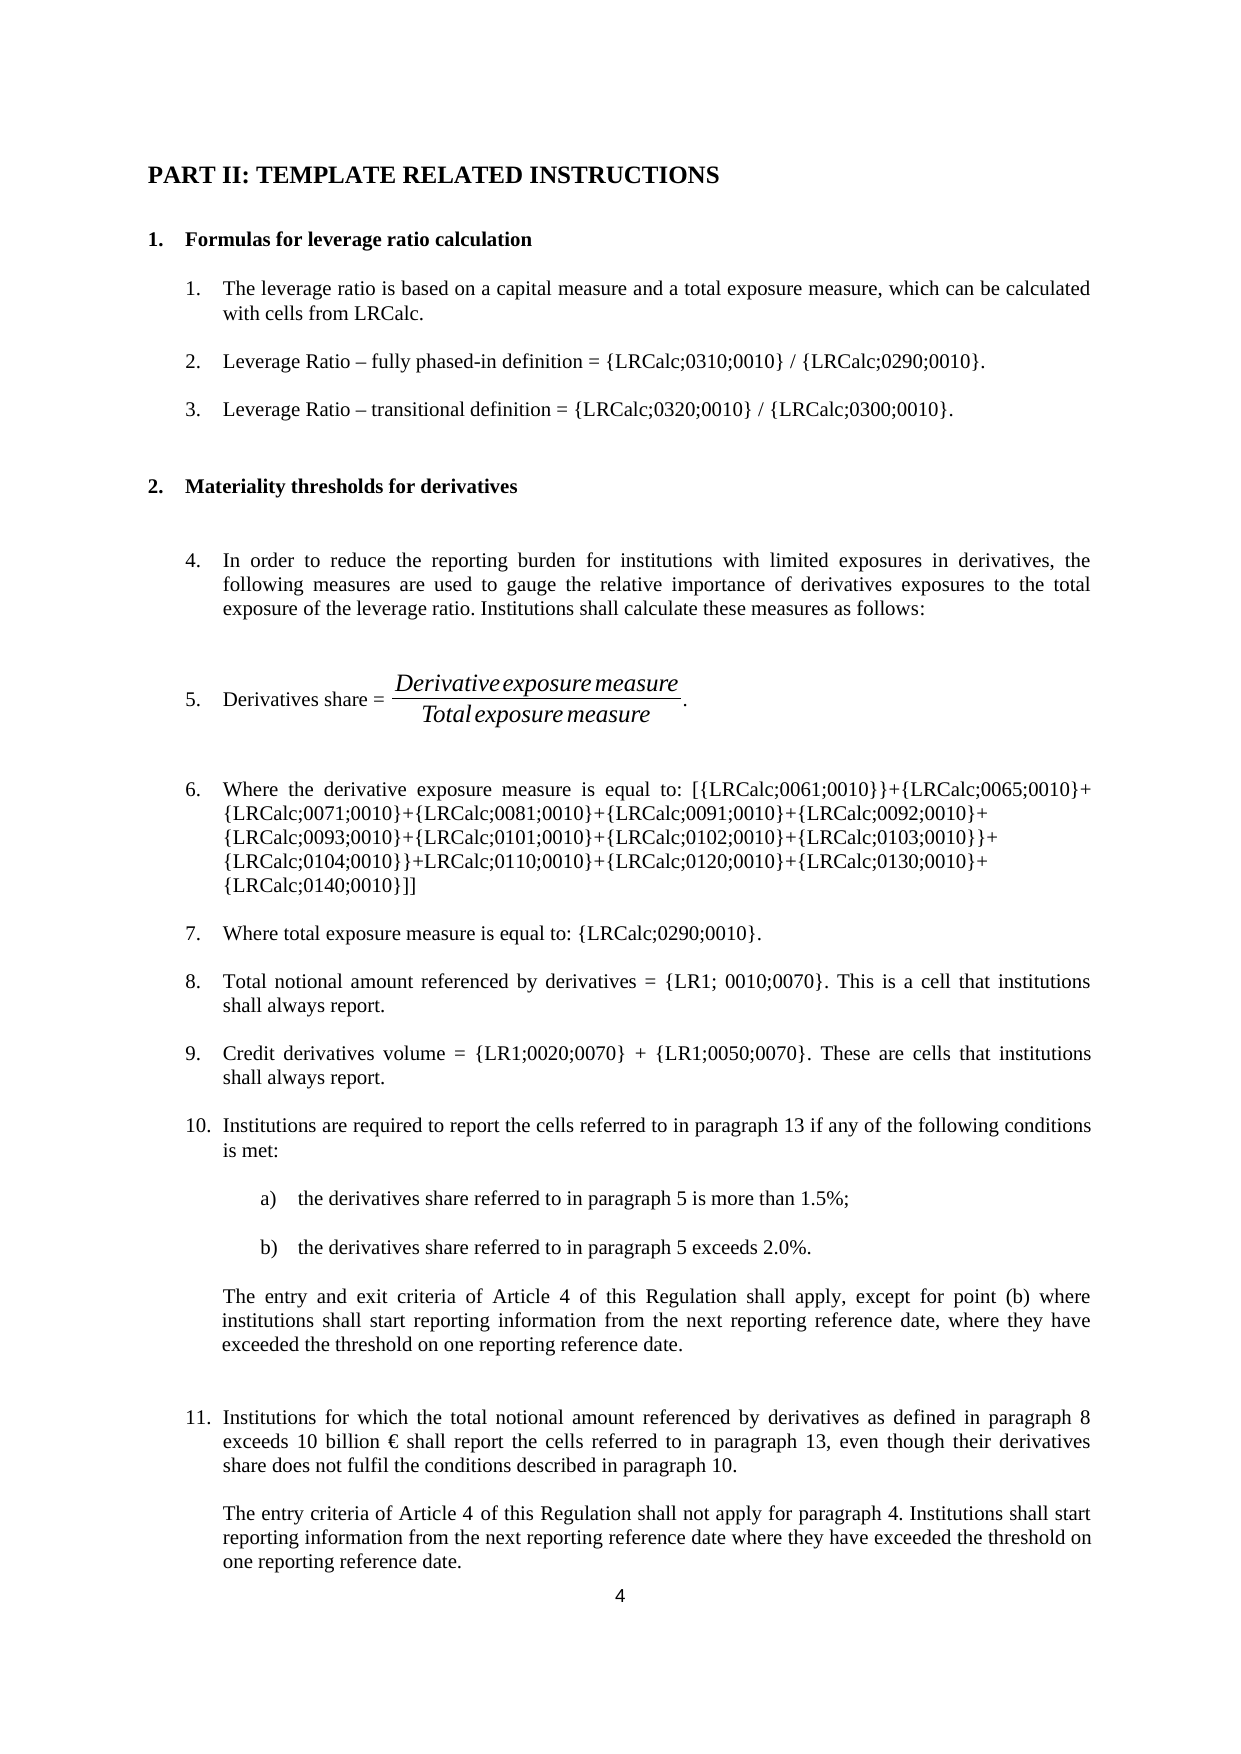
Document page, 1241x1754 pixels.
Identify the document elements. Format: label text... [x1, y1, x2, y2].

text 2. Leverage Ratio – fully phased-in definition = {LRCalc;0310;0010} / {LRCalc;0290;0010}. [185, 348, 1092, 373]
list The entry and exit criteria of Article 4 of this Regulation shall apply, except for point (b) where institutions shall start reporting information from the next reporting reference date, where they have exceeded the threshold on one reporting reference date. [222, 1284, 1092, 1356]
text 6. Where the derivative exposure measure is equal to: [{LRCalc;0061;0010}}+{LRCalc;0065;0010}+{LRCalc;0071;0010}+{LRCalc;0081;0010}+{LRCalc;0091;0010}+{LRCalc;0092;0010}+{LRCalc;0093;0010}+{LRCalc;0101;0010}+{LRCalc;0102;0010}+{LRCalc;0103;0010}}+{LRCalc;0104;0010}}+LRCalc;0110;0010}+{LRCalc;0120;0010}+{LRCalc;0130;0010}+{LRCalc;0140;0010}]] [185, 777, 1092, 897]
text The entry criteria of Article 4 of this Regulation shall not apply for paragraph 4. Institutions shall start reporting information from the next reporting reference date where they have exceeded the threshold on one reporting reference date. [185, 1501, 1092, 1573]
text 4. In order to reduce the reporting burden for institutions with limited exposures in derivatives, the following measures are used to gauge the relative importance of derivatives exposures to the total exposure of the leverage ratio. Institutions shall calculate these measures as follows: [185, 548, 1092, 620]
text 7. Where total exposure measure is equal to: {LRCalc;0290;0010}. [185, 921, 1092, 945]
text 11. Institutions for which the total notional amount referenced by derivatives as defined in paragraph 8 exceeds 10 billion € shall report the cells referred to in paragraph 13, even though their derivatives share does not fulfil the conditions described in paragraph 10. [185, 1405, 1092, 1477]
text PART II: TEMPLATE RELATED INSTRUCTIONS [148, 158, 1092, 190]
text 10. Institutions are required to report the cells referred to in paragraph 13 if any of the following conditions is met: [185, 1113, 1092, 1162]
text 1. Formulas for leverage ratio calculation [148, 221, 1092, 252]
text 3. Leverage Ratio – transitional definition = {LRCalc;0320;0010} / {LRCalc;0300;0010}. [185, 397, 1092, 421]
text 5. Derivatives share = . [185, 669, 1092, 728]
text 8. Total notional amount referenced by derivatives = {LR1; 0010;0070}. This is a cell that institutions shall always report. [185, 969, 1092, 1017]
text 9. Credit derivatives volume = {LR1;0020;0070} + {LR1;0050;0070}. These are cells that institutions shall always report. [185, 1041, 1092, 1089]
text 1. The leverage ratio is based on a capital measure and a total exposure measure, which can be calculated with cells from LRCalc. [185, 276, 1092, 324]
list the derivatives share referred to in paragraph 5 is more than 1.5%; [260, 1186, 1092, 1210]
list the derivatives share referred to in paragraph 5 exceeds 2.0%. [260, 1235, 1092, 1259]
text 2. Materiality thresholds for derivatives [148, 469, 1092, 500]
